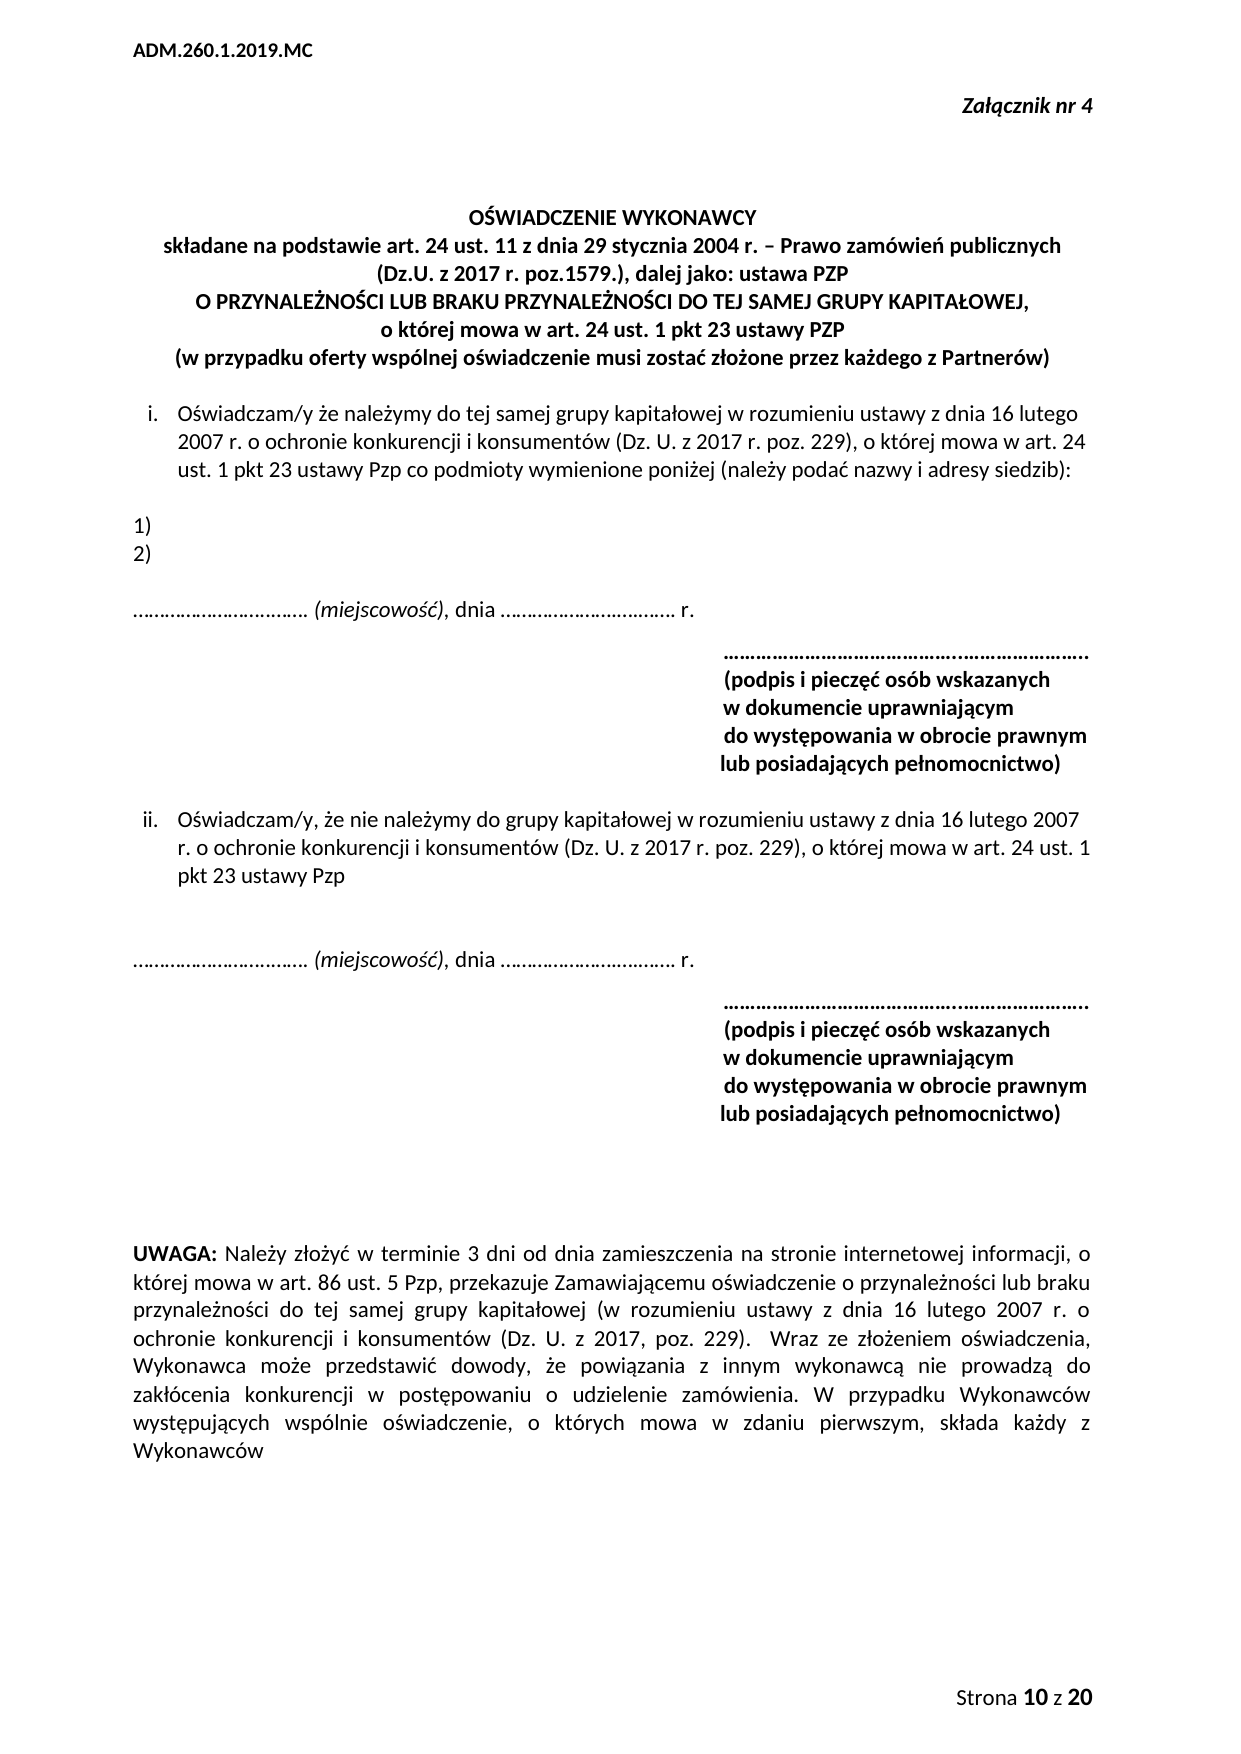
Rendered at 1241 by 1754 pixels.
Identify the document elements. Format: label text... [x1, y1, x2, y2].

text lub posiadających pełnomocnictwo) [133, 749, 1092, 777]
text do występowania w obrocie prawnym [723, 1071, 1092, 1099]
text o której mowa w art. 24 ust. 1 pkt 23 ustawy PZP [133, 315, 1092, 343]
list Oświadczam/y, że nie należymy do grupy kapitałowej w rozumieniu ustawy z dnia 16 lutego 2007 r. o ochronie konkurencji i konsumentów (Dz. U. z 2017 r. poz. 229), o której mowa w art. 24 ust. 1 pkt 23 ustawy Pzp [158, 805, 1092, 889]
text ……………………………………..………………….. [723, 987, 1092, 1015]
text do występowania w obrocie prawnym [723, 721, 1092, 749]
text O PRZYNALEŻNOŚCI LUB BRAKU PRZYNALEŻNOŚCI DO TEJ SAMEJ GRUPY KAPITAŁOWEJ, [133, 287, 1092, 315]
text (podpis i pieczęć osób wskazanych w dokumencie uprawniającym [723, 1015, 1092, 1071]
text 1) [133, 511, 1092, 539]
text składane na podstawie art. 24 ust. 11 z dnia 29 stycznia 2004 r. – Prawo zamówień publicznych (Dz.U. z 2017 r. poz.1579.), dalej jako: ustawa PZP [133, 231, 1092, 287]
text ……………………..……. (miejscowość), dnia ………………….….……. r. [133, 945, 1092, 973]
text lub posiadających pełnomocnictwo) [133, 1099, 1092, 1127]
text 2) [133, 539, 1092, 567]
list Oświadczam/y że należymy do tej samej grupy kapitałowej w rozumieniu ustawy z dnia 16 lutego 2007 r. o ochronie konkurencji i konsumentów (Dz. U. z 2017 r. poz. 229), o której mowa w art. 24 ust. 1 pkt 23 ustawy Pzp co podmioty wymienione poniżej (należy podać nazwy i adresy siedzib): [158, 399, 1092, 483]
text (podpis i pieczęć osób wskazanych w dokumencie uprawniającym [723, 665, 1092, 721]
text Załącznik nr 4 [133, 91, 1092, 119]
text ……………………..……. (miejscowość), dnia ………………….….……. r. [133, 595, 1092, 623]
text (w przypadku oferty wspólnej oświadczenie musi zostać złożone przez każdego z Partnerów) [133, 343, 1092, 371]
text UWAGA: Należy złożyć w terminie 3 dni od dnia zamieszczenia na stronie internetowej informacji, o której mowa w art. 86 ust. 5 Pzp, przekazuje Zamawiającemu oświadczenie o przynależności lub braku przynależności do tej samej grupy kapitałowej (w rozumieniu ustawy z dnia 16 lutego 2007 r. o ochronie konkurencji i konsumentów (Dz. U. z 2017, poz. 229). Wraz ze złożeniem oświadczenia, Wykonawca może przedstawić dowody, że powiązania z innym wykonawcą nie prowadzą do zakłócenia konkurencji w postępowaniu o udzielenie zamówienia. W przypadku Wykonawców występujących wspólnie oświadczenie, o których mowa w zdaniu pierwszym, składa każdy z Wykonawców [133, 1239, 1092, 1464]
text OŚWIADCZENIE WYKONAWCY [133, 203, 1092, 231]
text ……………………………………..………………….. [723, 637, 1092, 665]
